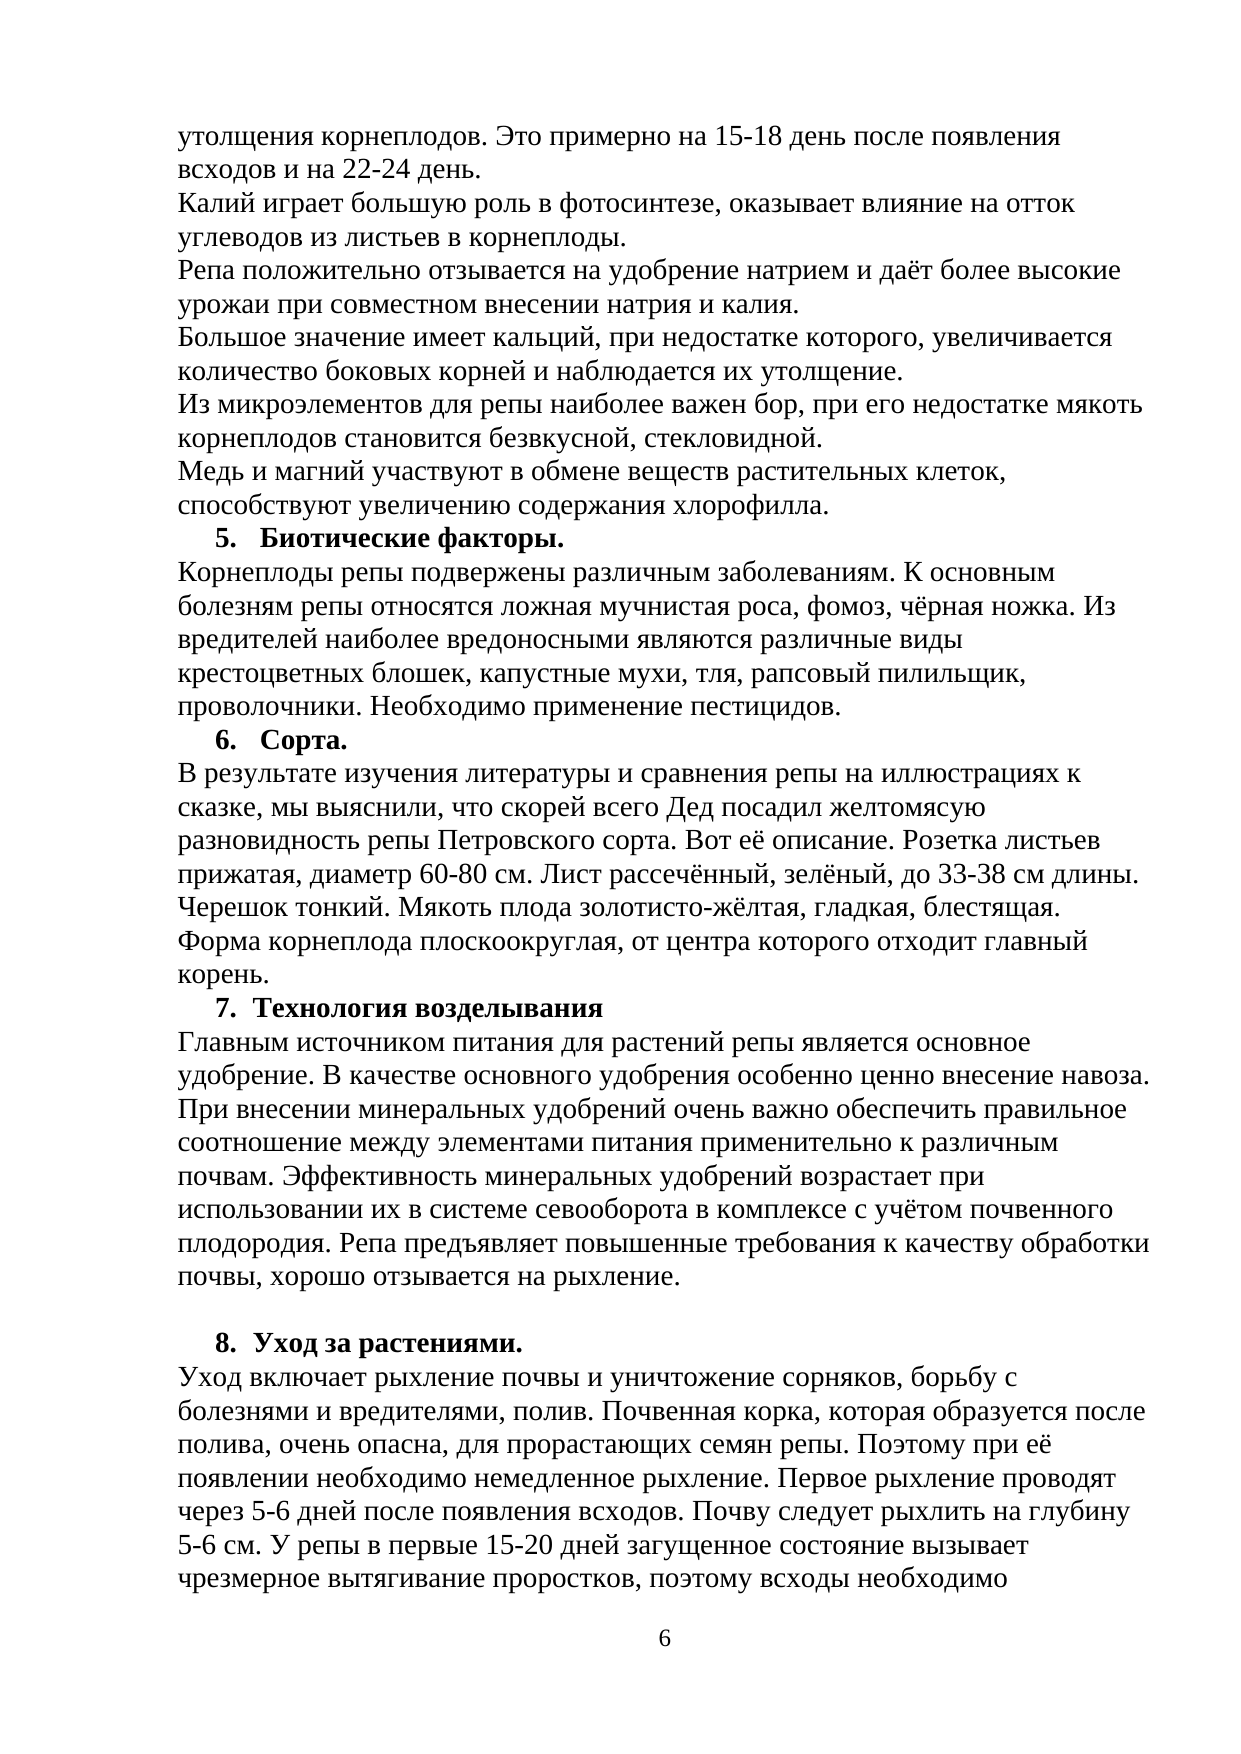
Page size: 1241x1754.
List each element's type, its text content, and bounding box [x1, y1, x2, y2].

text Главным источником питания для растений репы является основное удобрение. В качестве основного удобрения особенно ценно внесение навоза. При внесении минеральных удобрений очень важно обеспечить правильное соотношение между элементами питания применительно к различным почвам. Эффективность минеральных удобрений возрастает при использовании их в системе севооборота в комплексе с учётом почвенного плодородия. Репа предъявляет повышенные требования к качеству обработки почвы, хорошо отзывается на рыхление. [177, 1024, 1152, 1292]
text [177, 1359, 1152, 1594]
text В результате изучения литературы и сравнения репы на иллюстрациях к сказке, мы выяснили, что скорей всего Дед посадил желтомясую разновидность репы Петровского сорта. Вот её описание. Розетка листьев прижатая, диаметр 60-80 см. Лист рассечённый, зелёный, до 33-38 см длины. Черешок тонкий. Мякоть плода золотисто-жёлтая, гладкая, блестящая. Форма корнеплода плоскоокруглая, от центра которого отходит главный корень. [177, 755, 1152, 990]
text Медь и магний участвуют в обмене веществ растительных клеток, способствуют увеличению содержания хлорофилла. [177, 453, 1152, 521]
text Большое значение имеет кальций, при недостатке которого, увеличивается количество боковых корней и наблюдается их утолщение. [177, 319, 1152, 386]
text Калий играет большую роль в фотосинтезе, оказывает влияние на отток углеводов из листьев в корнеплоды. [177, 185, 1152, 252]
list Уход за растениями. [215, 1326, 1152, 1359]
text Из микроэлементов для репы наиболее важен бор, при его недостатке мякоть корнеплодов становится безвкусной, стекловидной. [177, 386, 1152, 453]
text Корнеплоды репы подвержены различным заболеваниям. К основным болезням репы относятся ложная мучнистая роса, фомоз, чёрная ножка. Из вредителей наиболее вредоносными являются различные виды крестоцветных блошек, капустные мухи, тля, рапсовый пилильщик, проволочники. Необходимо применение пестицидов. [177, 554, 1152, 722]
list Биотические факторы. [215, 521, 1152, 554]
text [177, 118, 1152, 185]
text Репа положительно отзывается на удобрение натрием и даёт более высокие урожаи при совместном внесении натрия и калия. [177, 252, 1152, 319]
list Сорта. [215, 722, 1152, 755]
list Технология возделывания [215, 990, 1152, 1024]
